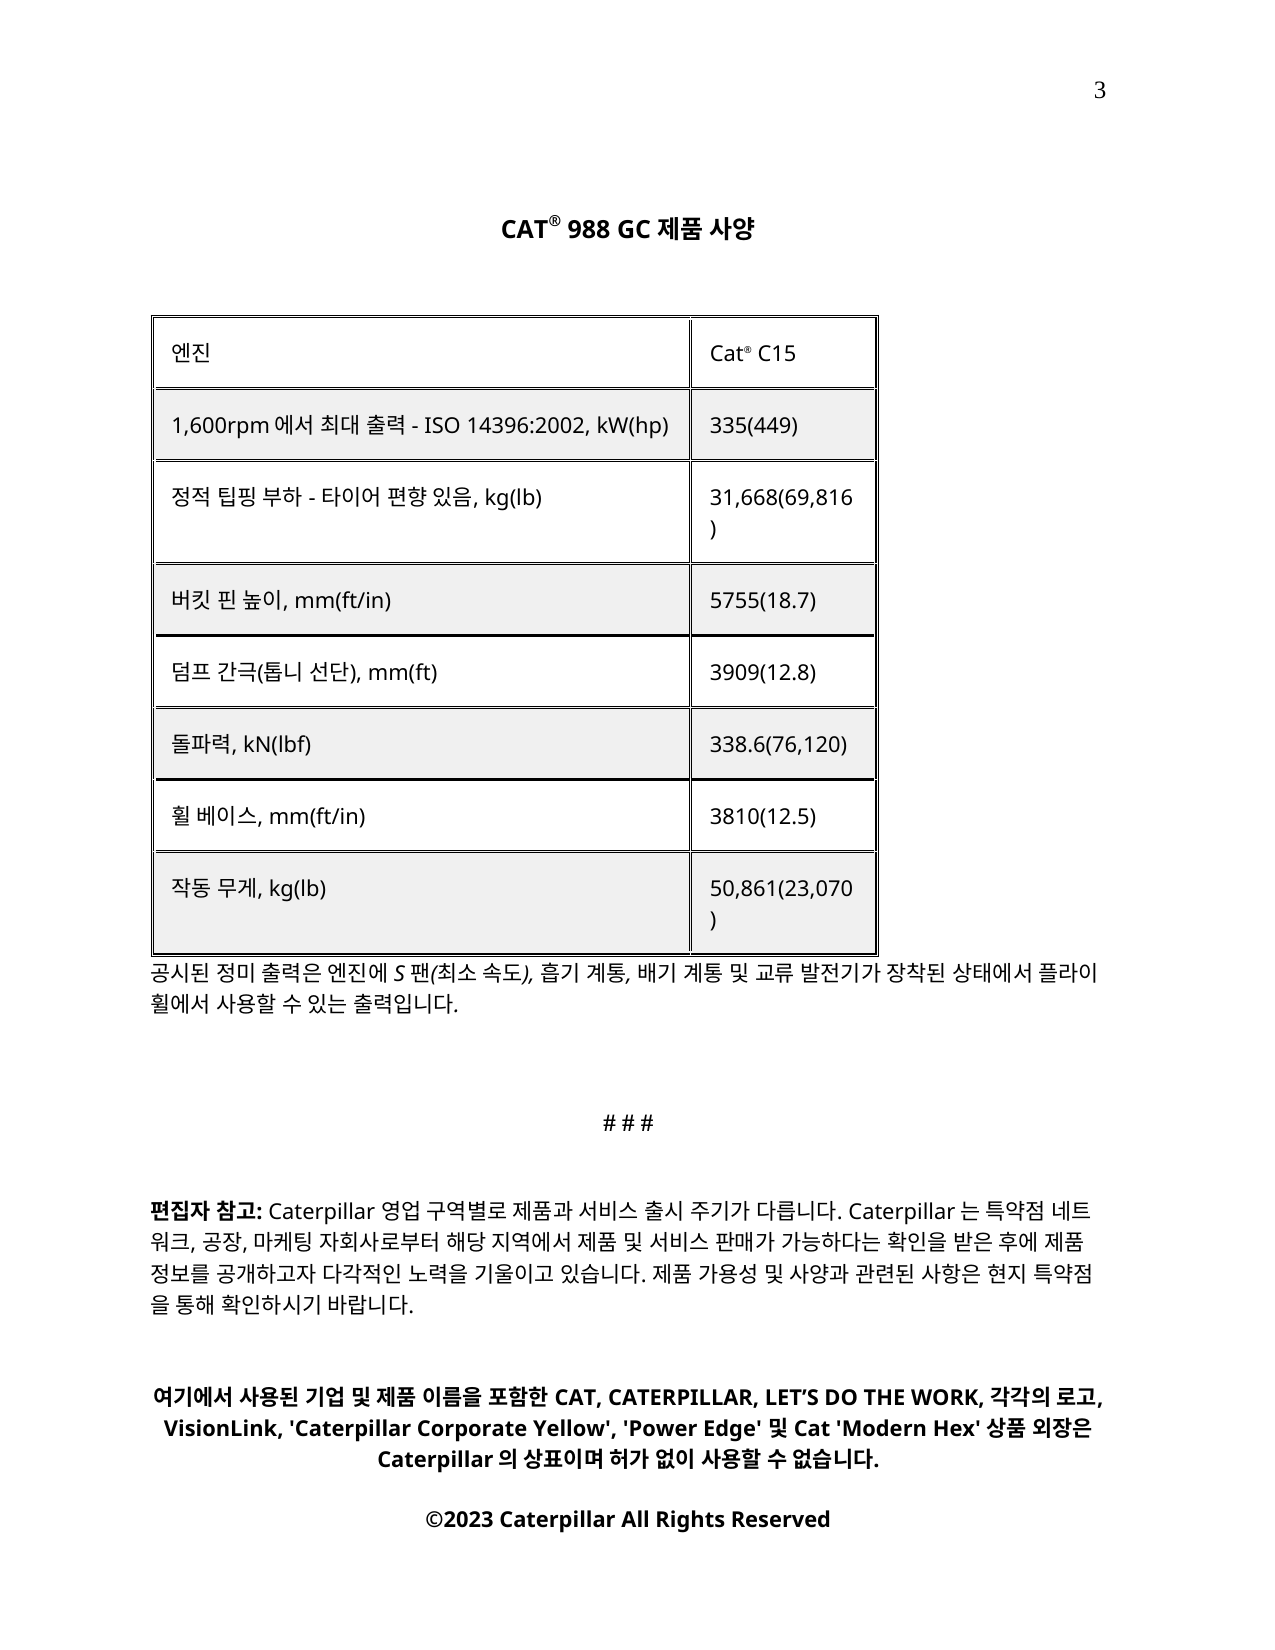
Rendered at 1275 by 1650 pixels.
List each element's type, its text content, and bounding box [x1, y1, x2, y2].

table_cell 5755(18.7) [691, 562, 877, 634]
text 여기에서 사용된 기업 및 제품 이름을 포함한 CAT, CATERPILLAR, LET’S DO THE WORK, 각각의 로고, VisionLink, 'Caterpillar Corporate Yellow', 'Power Edge' 및 Cat 'Modern Hex' 상품 외장은 Caterpillar의 상표이며 허가 없이 사용할 수 없습니다. [150, 1349, 1106, 1474]
table_header Cat® C15 [691, 318, 875, 387]
table_cell 작동 무게, kg(lb) [152, 850, 691, 953]
text 편집자 참고: Caterpillar 영업 구역별로 제품과 서비스 출시 주기가 다릅니다. Caterpillar는 특약점 네트워크, 공장, 마케팅 자회사로부터 해당 지역에서 제품 및 서비스 판매가 가능하다는 확인을 받은 후에 제품 정보를 공개하고자 다각적인 노력을 기울이고 있습니다. 제품 가용성 및 사양과 관련된 사항은 현지 특약점을 통해 확인하시기 바랍니다. [150, 1194, 1106, 1319]
table_cell 덤프 간극(톱니 선단), mm(ft) [154, 634, 689, 706]
table_cell 335(449) [691, 387, 877, 459]
table_cell 버킷 핀 높이, mm(ft/in) [152, 562, 691, 634]
table_cell 1,600rpm에서 최대 출력 - ISO 14396:2002, kW(hp) [152, 387, 691, 459]
table_cell 정적 팁핑 부하 - 타이어 편향 있음, kg(lb) [152, 459, 691, 562]
table_header 엔진 [154, 318, 691, 387]
table_cell 50,861(23,070) [691, 850, 877, 953]
table_cell 3810(12.5) [692, 778, 877, 850]
table_cell 돌파력, kN(lbf) [152, 706, 691, 778]
text # # # [150, 1108, 1106, 1137]
text 공시된 정미 출력은 엔진에 S 팬(최소 속도), 흡기 계통, 배기 계통 및 교류 발전기가 장착된 상태에서 플라이휠에서 사용할 수 있는 출력입니다. [150, 956, 1106, 1019]
table_cell 338.6(76,120) [691, 706, 877, 778]
table_cell 3909(12.8) [692, 634, 875, 706]
subtitle CAT® 988 GC 제품 사양 [150, 210, 1106, 246]
table_cell 휠 베이스, mm(ft/in) [152, 778, 689, 850]
table_cell 31,668(69,816) [691, 459, 877, 562]
text ©2023 Caterpillar All Rights Reserved [150, 1503, 1106, 1534]
